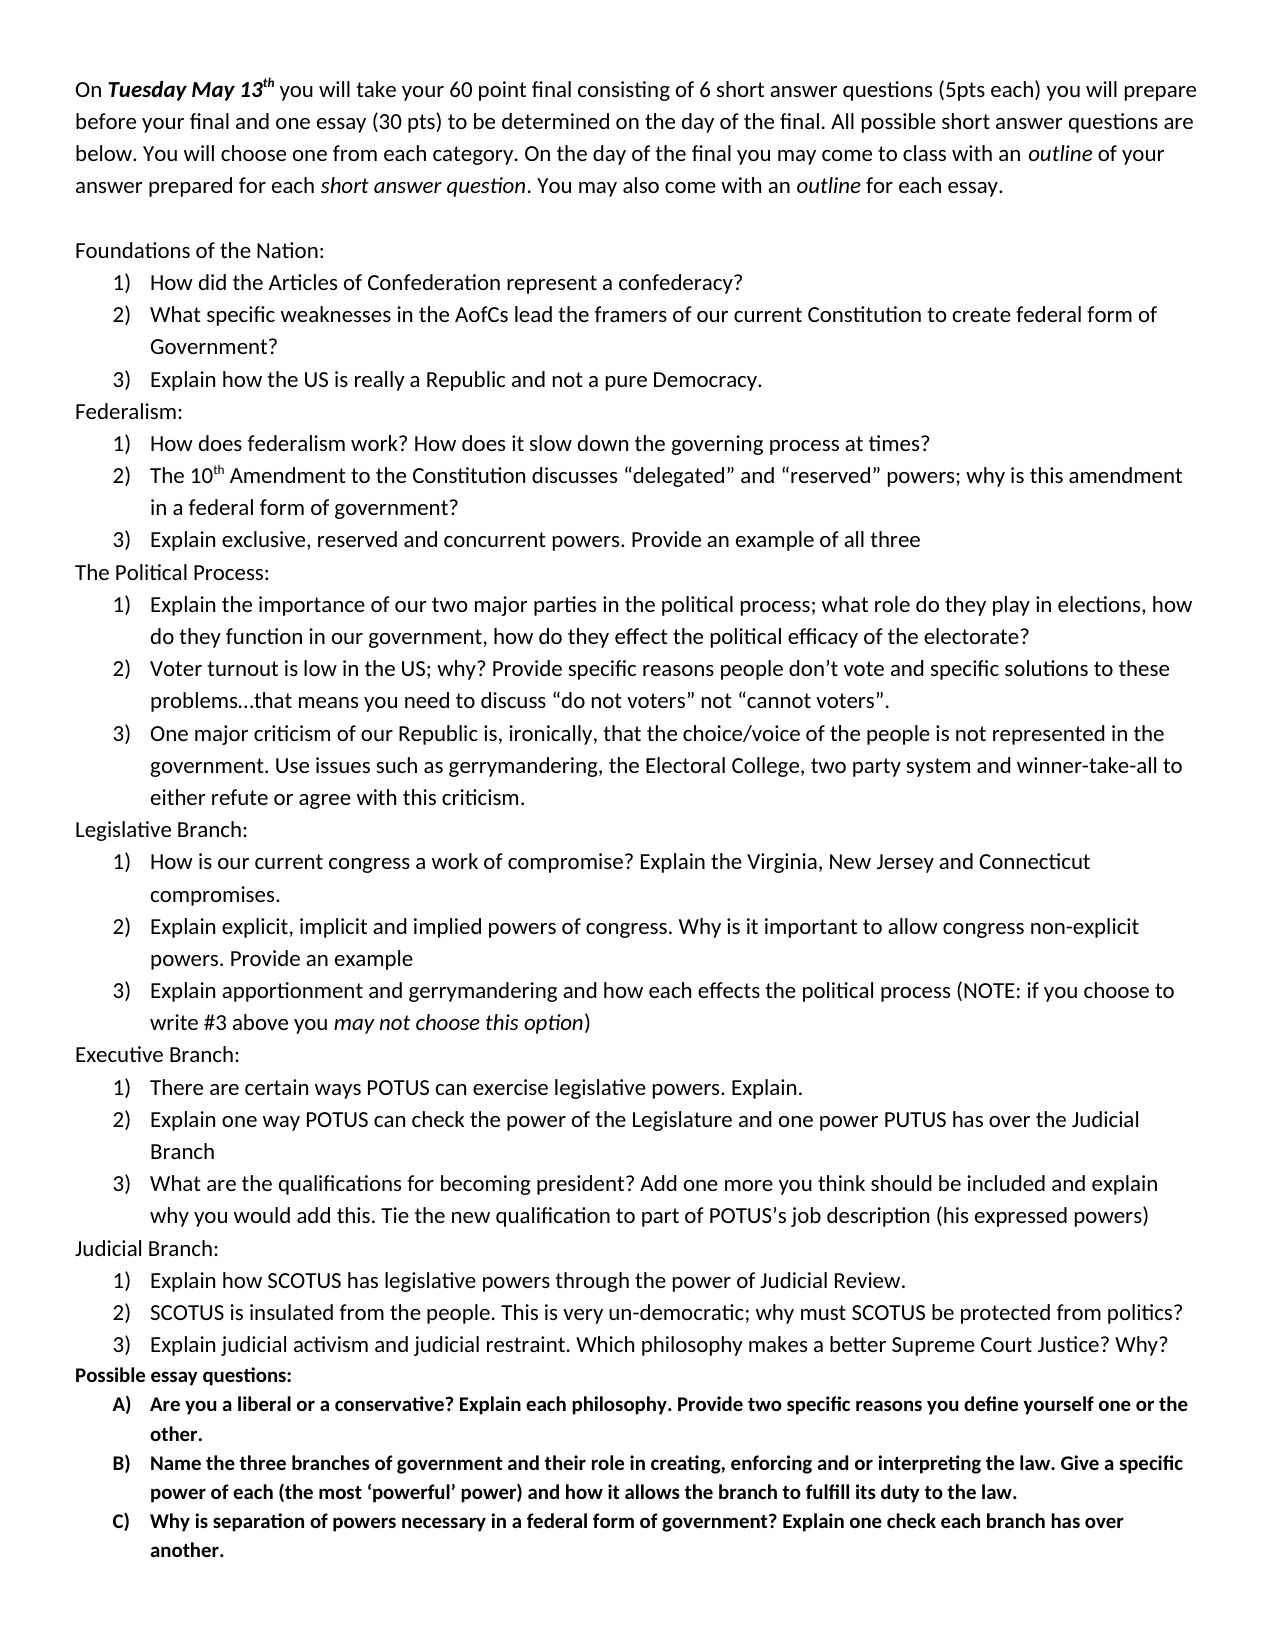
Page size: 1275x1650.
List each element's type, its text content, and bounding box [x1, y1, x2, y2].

list What are the qualifications for becoming president? Add one more you think should be included and explain why you would add this. Tie the new qualification to part of POTUS’s job description (his expressed powers) [112, 1169, 1200, 1229]
list Explain the importance of our two major parties in the political process; what role do they play in elections, how do they function in our government, how do they effect the political efficacy of the electorate? [112, 590, 1200, 650]
list How does federalism work? How does it slow down the governing process at times? [112, 429, 1200, 457]
list What specific weaknesses in the AofCs lead the framers of our current Constitution to create federal form of Government? [112, 300, 1200, 361]
list SCOTUS is insulated from the people. This is very un-democratic; why must SCOTUS be protected from politics? [112, 1298, 1200, 1326]
list Are you a liberal or a conservative? Explain each philosophy. Provide two specific reasons you define yourself one or the other. [112, 1392, 1200, 1446]
text Legislative Branch: [75, 815, 1200, 843]
list There are certain ways POTUS can exercise legislative powers. Explain. [112, 1073, 1200, 1101]
list Explain one way POTUS can check the power of the Legislature and one power PUTUS has over the Judicial Branch [112, 1105, 1200, 1165]
list How did the Articles of Confederation represent a confederacy? [112, 268, 1200, 296]
text Judicial Branch: [75, 1234, 1200, 1262]
list One major criticism of our Republic is, ironically, that the choice/voice of the people is not represented in the government. Use issues such as gerrymandering, the Electoral College, two party system and winner-take-all to either refute or agree with this criticism. [112, 719, 1200, 811]
text On Tuesday May 13th you will take your 60 point final consisting of 6 short answer questions (5pts each) you will prepare before your final and one essay (30 pts) to be determined on the day of the final. All possible short answer questions are below. You will choose one from each category. On the day of the final you may come to class with an outline of your answer prepared for each short answer question. You may also come with an outline for each essay. [75, 75, 1200, 199]
list How is our current congress a work of compromise? Explain the Virginia, New Jersey and Connecticut compromises. [112, 847, 1200, 908]
text Federalism: [75, 397, 1200, 425]
list Explain apportionment and gerrymandering and how each effects the political process (NOTE: if you choose to write #3 above you may not choose this option) [112, 976, 1200, 1036]
list Explain exclusive, reserved and concurrent powers. Provide an example of all three [112, 526, 1200, 554]
text Executive Branch: [75, 1041, 1200, 1069]
list Explain explicit, implicit and implied powers of congress. Why is it important to allow congress non-explicit powers. Provide an example [112, 912, 1200, 972]
list Name the three branches of government and their role in creating, enforcing and or interpreting the law. Give a specific power of each (the most ‘powerful’ power) and how it allows the branch to fulfill its duty to the law. [112, 1450, 1200, 1504]
list Why is separation of powers necessary in a federal form of government? Explain one check each branch has over another. [112, 1508, 1200, 1563]
text Foundations of the Nation: [75, 236, 1200, 264]
list Explain how SCOTUS has legislative powers through the power of Judicial Review. [112, 1266, 1200, 1294]
list Voter turnout is low in the US; why? Provide specific reasons people don’t vote and specific solutions to these problems…that means you need to discuss “do not voters” not “cannot voters”. [112, 654, 1200, 714]
list Explain how the US is really a Republic and not a pure Democracy. [112, 365, 1200, 393]
list Explain judicial activism and judicial restraint. Which philosophy makes a better Supreme Court Justice? Why? [112, 1330, 1200, 1358]
text The Political Process: [75, 558, 1200, 586]
list The 10th Amendment to the Constitution discusses “delegated” and “reserved” powers; why is this amendment in a federal form of government? [112, 461, 1200, 521]
text Possible essay questions: [75, 1362, 1200, 1388]
